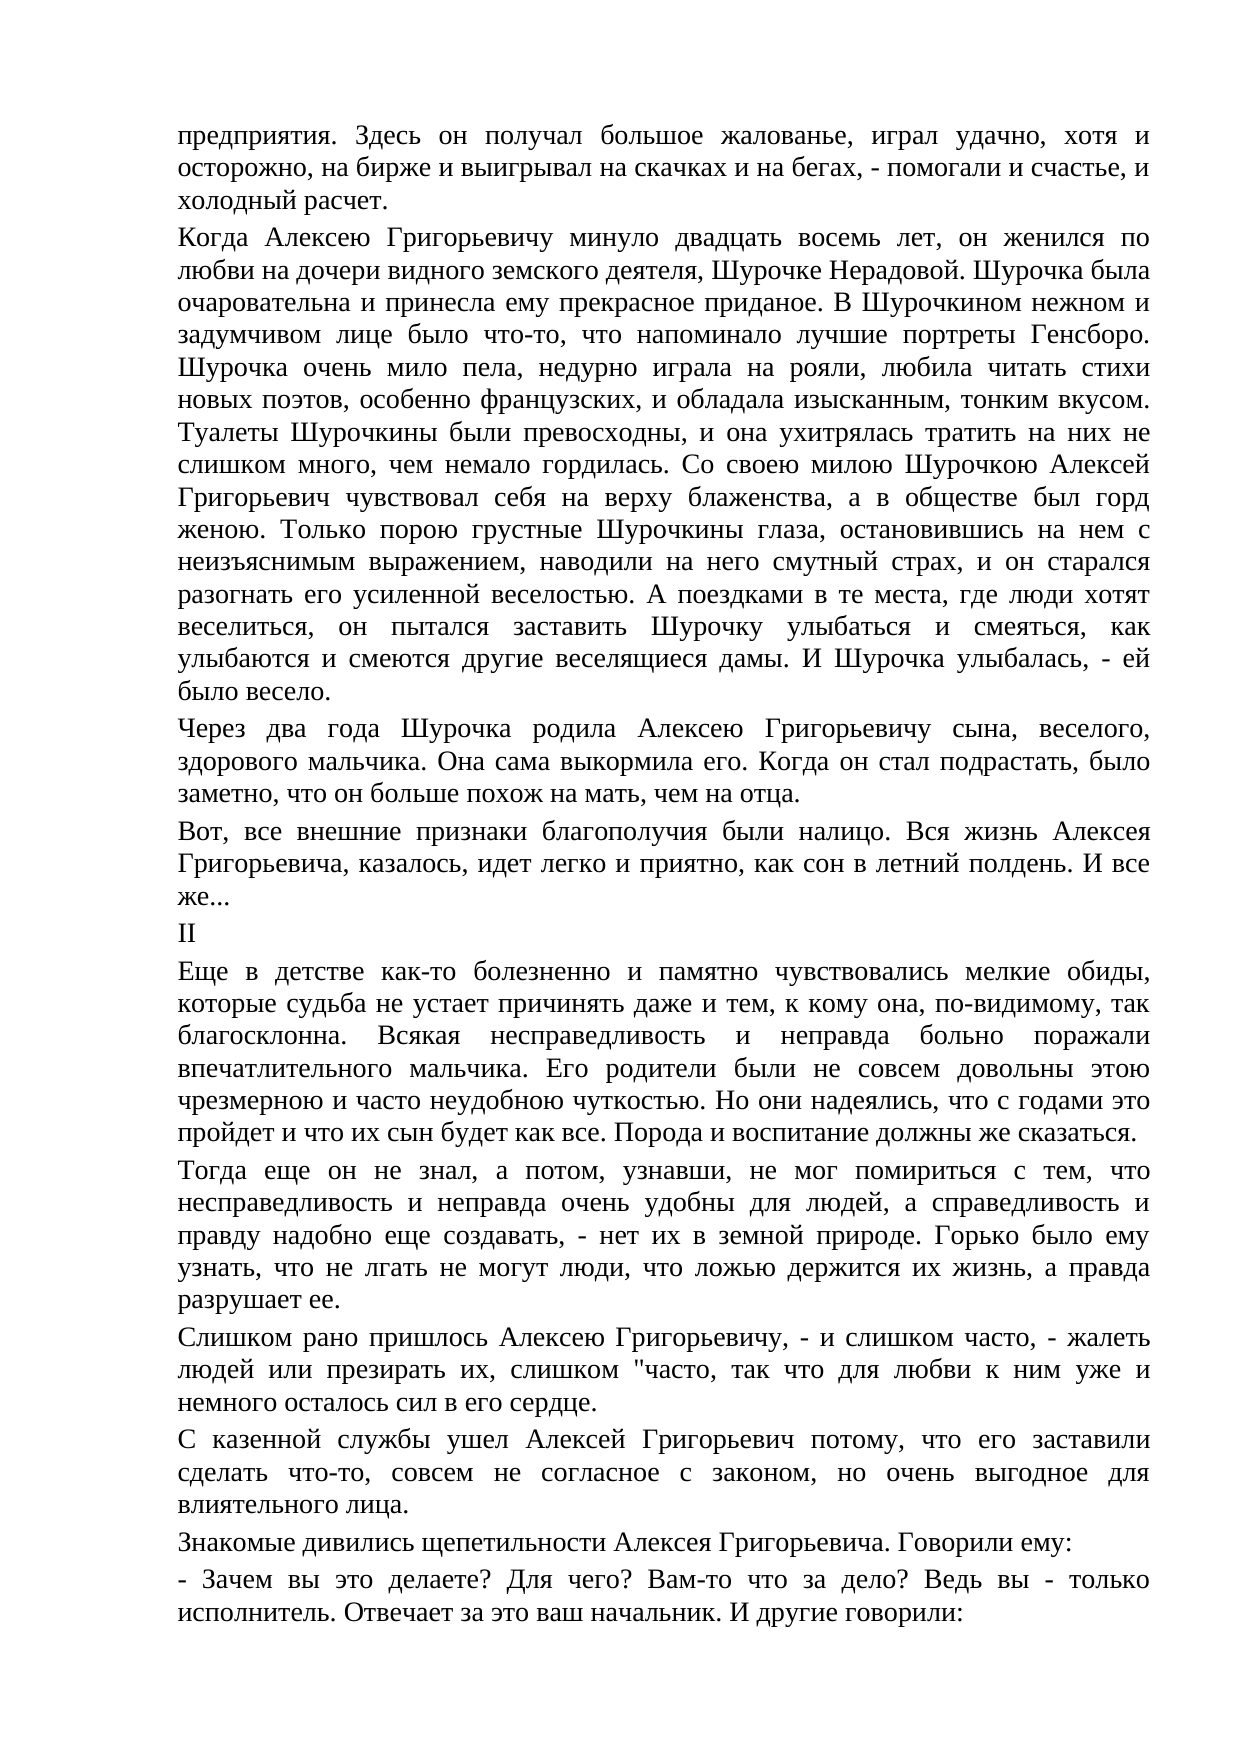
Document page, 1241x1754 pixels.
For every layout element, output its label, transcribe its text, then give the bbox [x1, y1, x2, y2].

text Еще в детстве как-то болезненно и памятно чувствовались мелкие обиды, которые судьба не устает причинять даже и тем, к кому она, по-видимому, так благосклонна. Всякая несправедливость и неправда больно поражали впечатлительного мальчика. Его родители были не совсем довольны этою чрезмерною и часто неудобною чуткостью. Но они надеялись, что с годами это пройдет и что их сын будет как все. Порода и воспитание должны же сказаться. [177, 953, 1152, 1148]
text II [177, 916, 1152, 948]
text Когда Алексею Григорьевичу минуло двадцать восемь лет, он женился по любви на дочери видного земского деятеля, Шурочке Нерадовой. Шурочка была очаровательна и принесла ему прекрасное приданое. В Шурочкином нежном и задумчивом лице было что-то, что напоминало лучшие портреты Генсборо. Шурочка очень мило пела, недурно играла на рояли, любила читать стихи новых поэтов, особенно французских, и обладала изысканным, тонким вкусом. Туалеты Шурочкины были превосходны, и она ухитрялась тратить на них не слишком много, чем немало гордилась. Со своею милою Шурочкою Алексей Григорьевич чувствовал себя на верху блаженства, а в обществе был горд женою. Только порою грустные Шурочкины глаза, остановившись на нем с неизъяснимым выражением, наводили на него смутный страх, и он старался разогнать его усиленной веселостью. А поездками в те места, где люди хотят веселиться, он пытался заставить Шурочку улыбаться и смеяться, как улыбаются и смеются другие веселящиеся дамы. И Шурочка улыбалась, - ей было весело. [177, 220, 1152, 706]
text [177, 118, 1152, 215]
text С казенной службы ушел Алексей Григорьевич потому, что его заставили сделать что-то, совсем не согласное с законом, но очень выгодное для влиятельного лица. [177, 1422, 1152, 1519]
text Через два года Шурочка родила Алексею Григорьевичу сына, веселого, здорового мальчика. Она сама выкормила его. Когда он стал подрастать, было заметно, что он больше похож на мать, чем на отца. [177, 711, 1152, 809]
text Тогда еще он не знал, а потом, узнавши, не мог помириться с тем, что несправедливость и неправда очень удобны для людей, а справедливость и правду надобно еще создавать, - нет их в земной природе. Горько было ему узнать, что не лгать не могут люди, что ложью держится их жизнь, а правда разрушает ее. [177, 1153, 1152, 1315]
text Слишком рано пришлось Алексею Григорьевичу, - и слишком часто, - жалеть людей или презирать их, слишком "часто, так что для любви к ним уже и немного осталось сил в его сердце. [177, 1320, 1152, 1417]
text - Зачем вы это делаете? Для чего? Вам-то что за дело? Ведь вы - только исполнитель. Отвечает за это ваш начальник. И другие говорили: [177, 1562, 1152, 1627]
text Знакомые дивились щепетильности Алексея Григорьевича. Говорили ему: [177, 1525, 1152, 1557]
text Вот, все внешние признаки благополучия были налицо. Вся жизнь Алексея Григорьевича, казалось, идет легко и приятно, как сон в летний полдень. И все же... [177, 814, 1152, 911]
